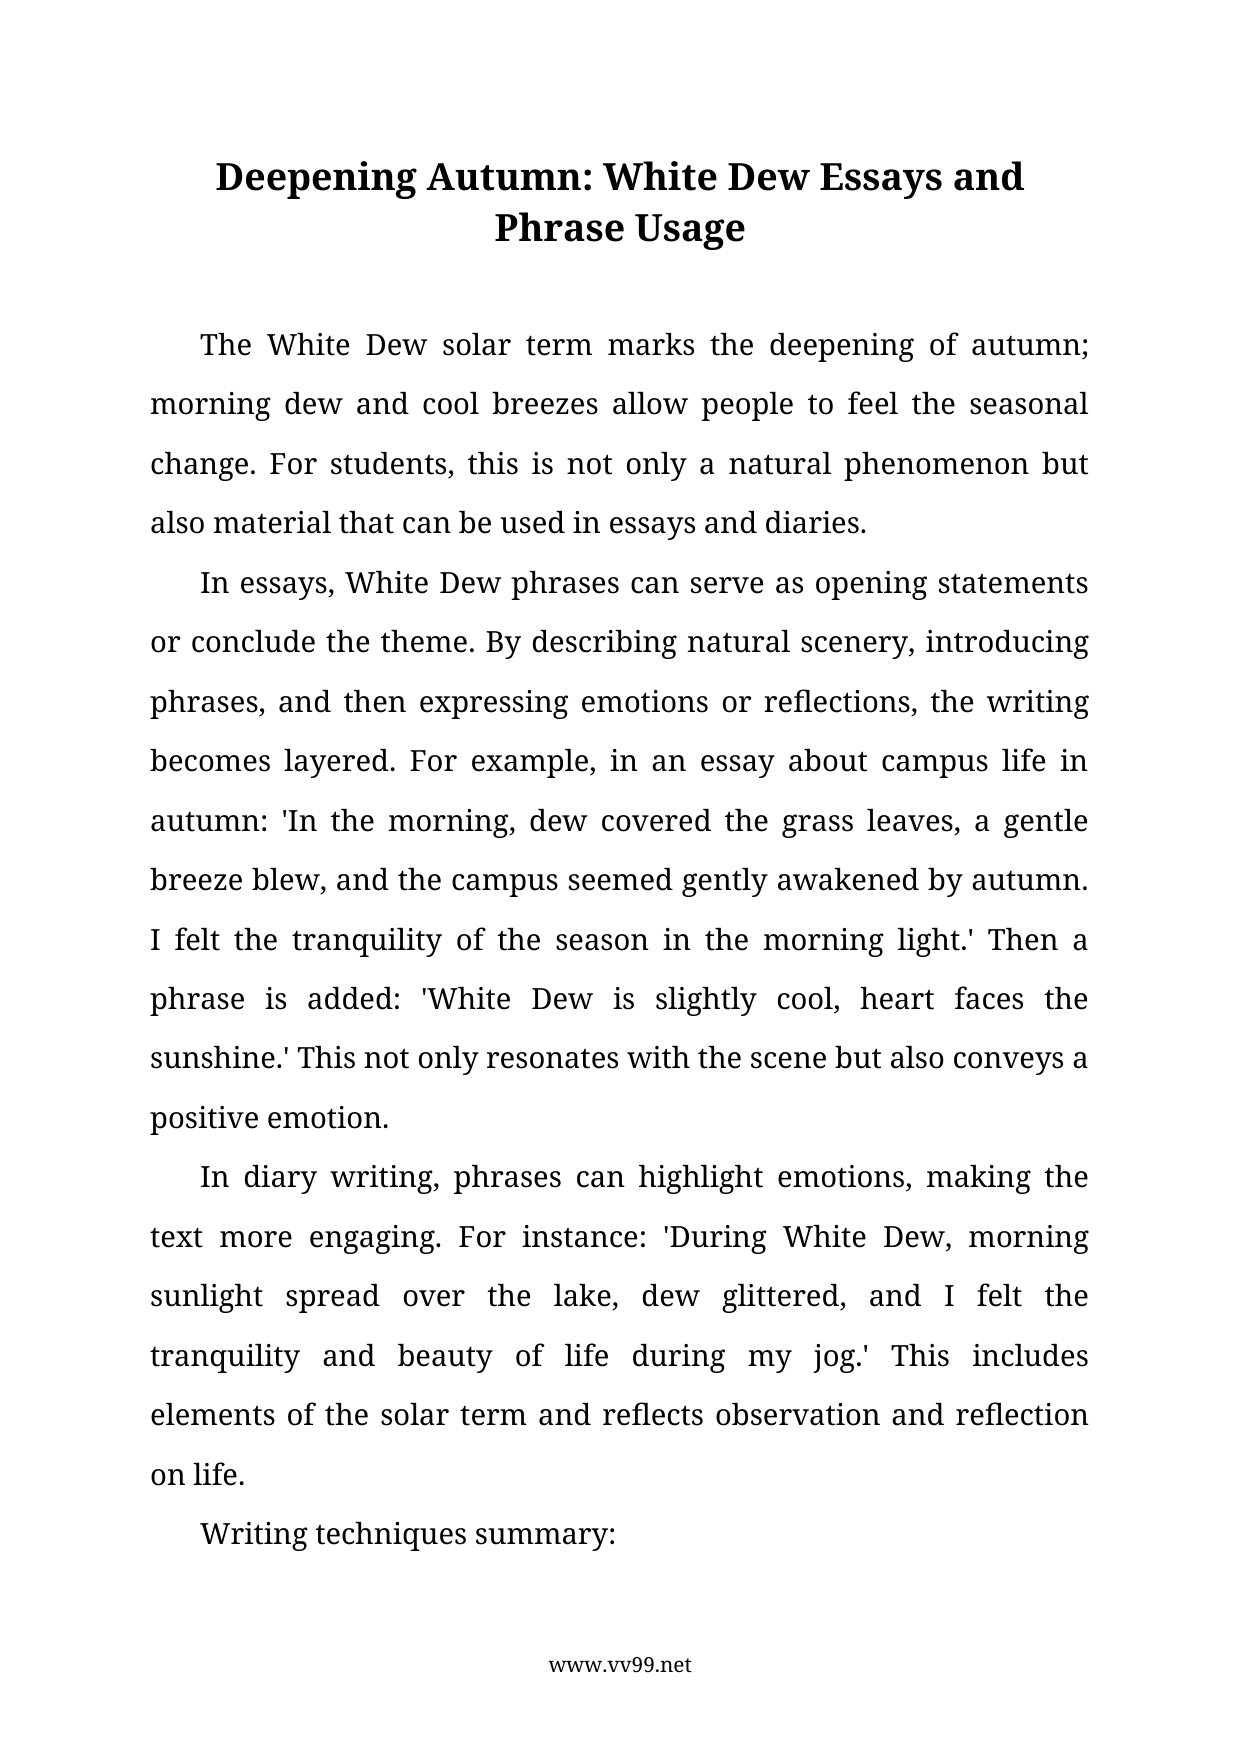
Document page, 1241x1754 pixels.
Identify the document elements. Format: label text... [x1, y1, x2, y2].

text The White Dew solar term marks the deepening of autumn; morning dew and cool breezes allow people to feel the seasonal change. For students, this is not only a natural phenomenon but also material that can be used in essays and diaries. [150, 324, 1090, 542]
text Writing techniques summary: [150, 1513, 1090, 1553]
text In diary writing, phrases can highlight emotions, making the text more engaging. For instance: 'During White Dew, morning sunlight spread over the lake, dew glittered, and I felt the tranquility and beauty of life during my jog.' This includes elements of the solar term and reflects observation and reflection on life. [150, 1157, 1090, 1494]
subtitle Deepening Autumn: White Dew Essays and Phrase Usage [150, 150, 1090, 252]
text In essays, White Dew phrases can serve as opening statements or conclude the theme. By describing natural scenery, introducing phrases, and then expressing emotions or reflections, the writing becomes layered. For example, in an essay about campus life in autumn: 'In the morning, dew covered the grass leaves, a gentle breeze blew, and the campus seemed gently awakened by autumn. I felt the tranquility of the season in the morning light.' Then a phrase is added: 'White Dew is slightly cool, heart faces the sunshine.' This not only resonates with the scene but also conveys a positive emotion. [150, 562, 1090, 1137]
